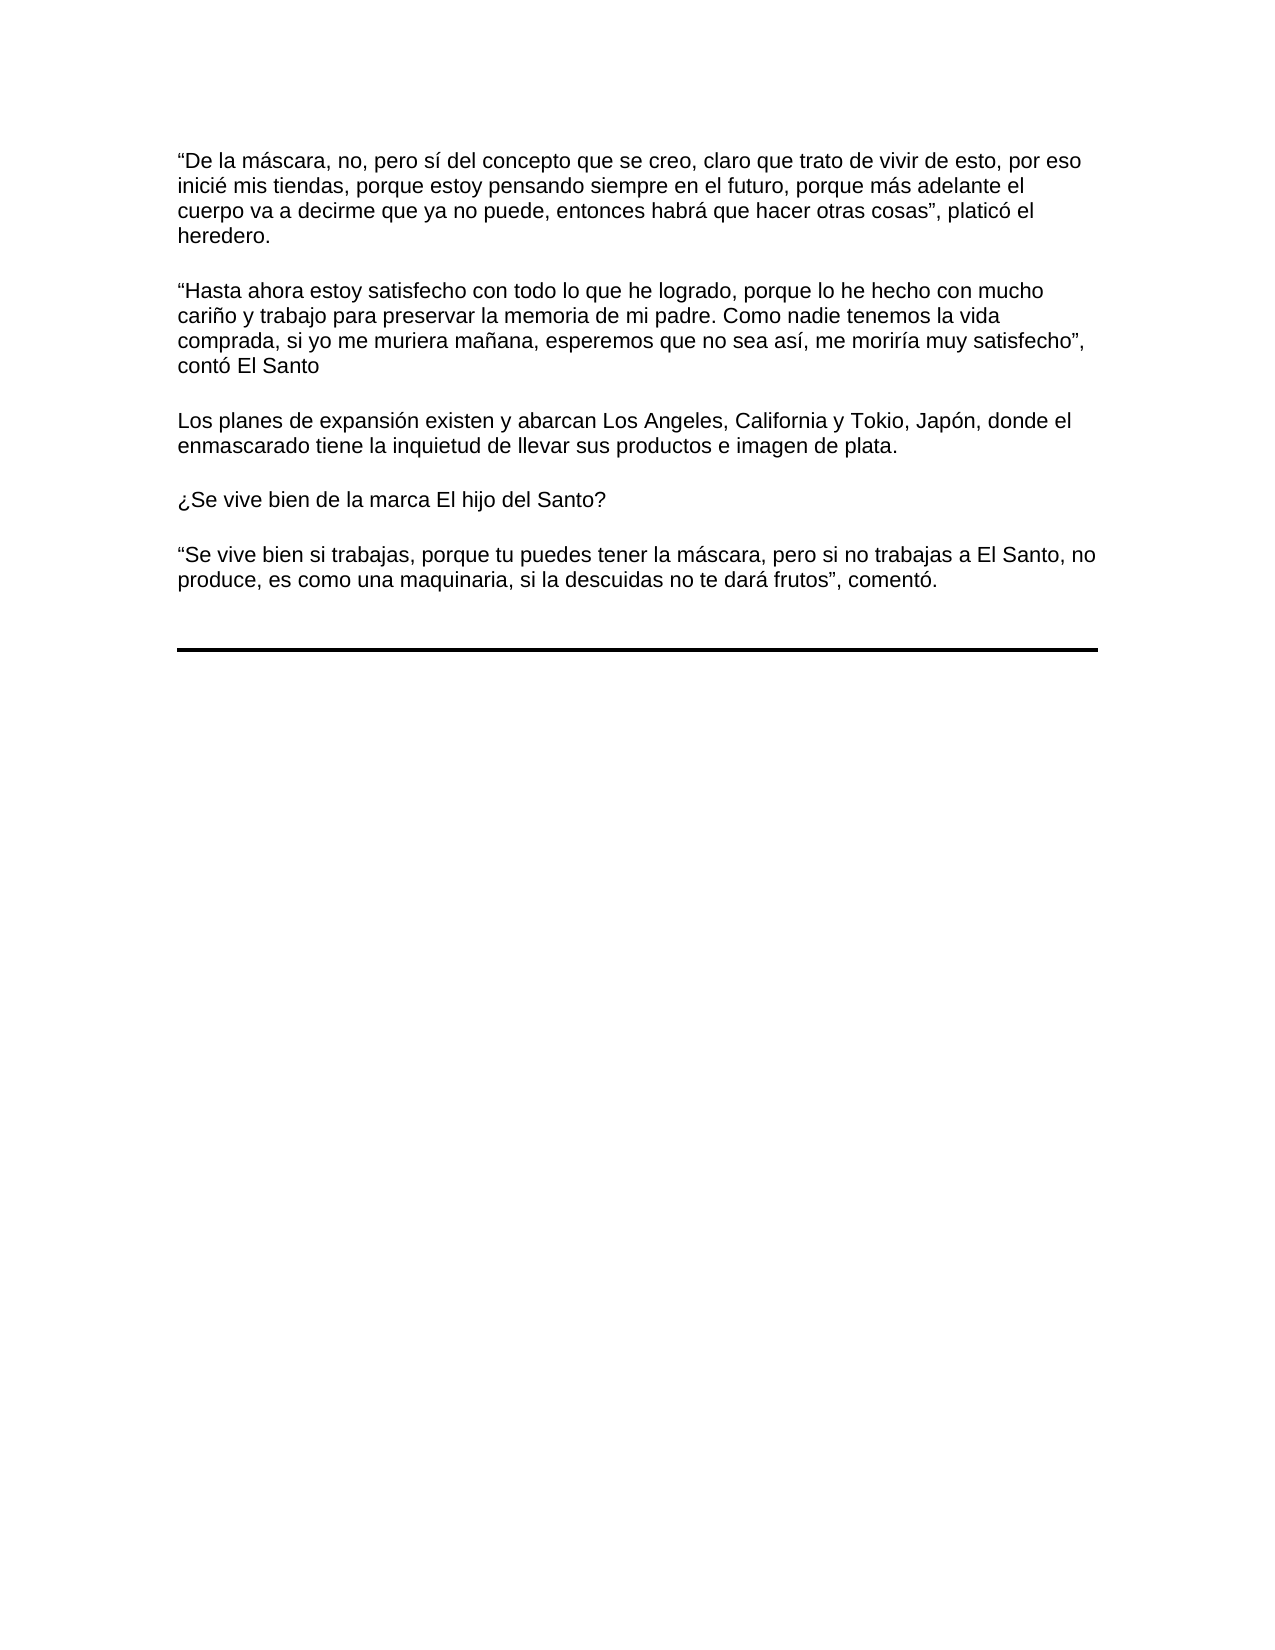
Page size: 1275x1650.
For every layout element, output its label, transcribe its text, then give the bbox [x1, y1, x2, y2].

text “De la máscara, no, pero sí del concepto que se creo, claro que trato de vivir de esto, por eso inicié mis tiendas, porque estoy pensando siempre en el futuro, porque más adelante el cuerpo va a decirme que ya no puede, entonces habrá que hacer otras cosas”, platicó el heredero. [177, 148, 1098, 248]
text “Hasta ahora estoy satisfecho con todo lo que he logrado, porque lo he hecho con mucho cariño y trabajo para preservar la memoria de mi padre. Como nadie tenemos la vida comprada, si yo me muriera mañana, esperemos que no sea así, me moriría muy satisfecho”, contó El Santo [177, 278, 1098, 378]
text Los planes de expansión existen y abarcan Los Angeles, California y Tokio, Japón, donde el enmascarado tiene la inquietud de llevar sus productos e imagen de plata. [177, 408, 1098, 458]
text “Se vive bien si trabajas, porque tu puedes tener la máscara, pero si no trabajas a El Santo, no produce, es como una maquinaria, si la descuidas no te dará frutos”, comentó. [177, 542, 1098, 592]
text ¿Se vive bien de la marca El hijo del Santo? [177, 487, 1098, 512]
